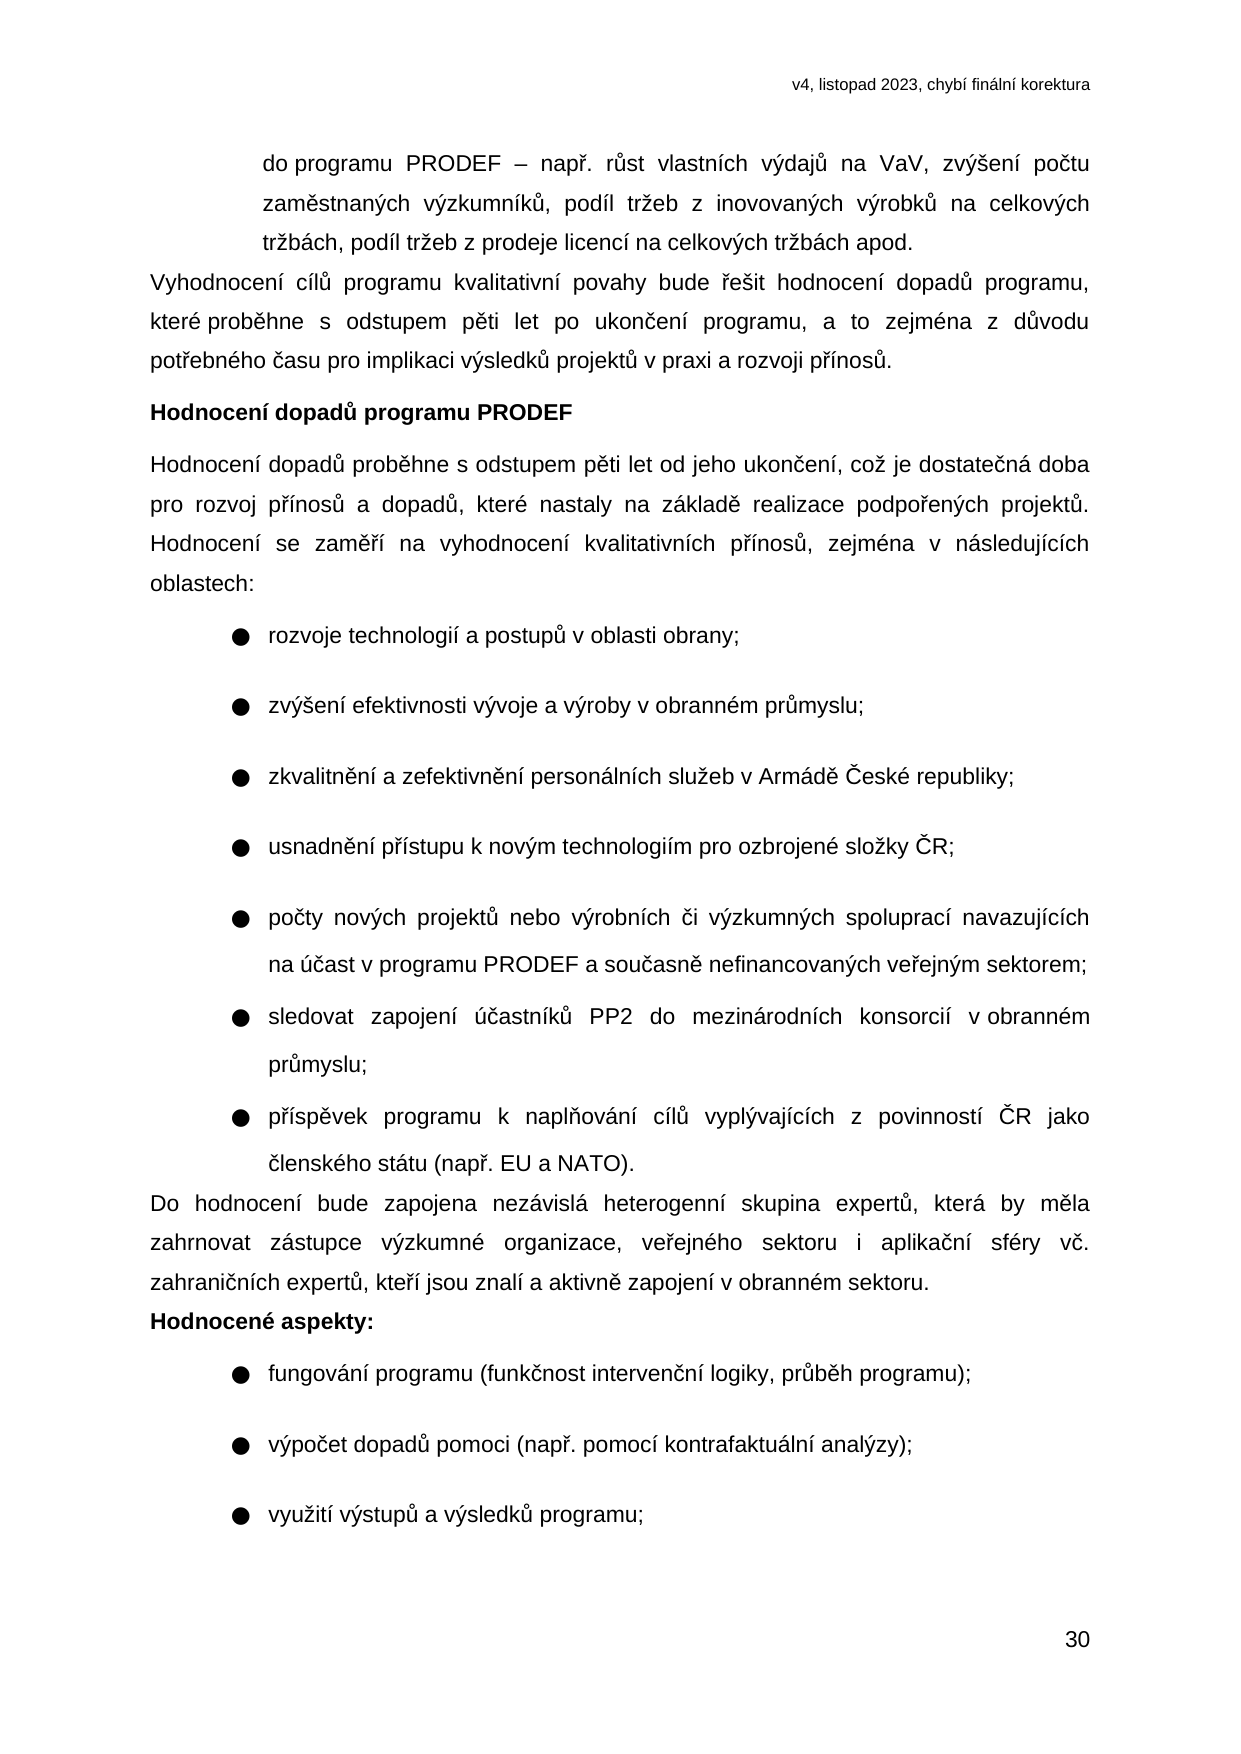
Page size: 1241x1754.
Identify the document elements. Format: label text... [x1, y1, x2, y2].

text Do hodnocení bude zapojena nezávislá heterogenní skupina expertů, která by měla zahrnovat zástupce výzkumné organizace, veřejného sektoru i aplikační sféry vč. zahraničních expertů, kteří jsou znalí a aktivně zapojení v obranném sektoru. [150, 1190, 1090, 1295]
text Vyhodnocení cílů programu kvalitativní povahy bude řešit hodnocení dopadů programu, které proběhne s odstupem pěti let po ukončení programu, a to zejména z důvodu potřebného času pro implikaci výsledků projektů v praxi a rozvoji přínosů. [150, 268, 1090, 374]
text Hodnocení dopadů proběhne s odstupem pěti let od jeho ukončení, což je dostatečná doba pro rozvoj přínosů a dopadů, které nastaly na základě realizace podpořených projektů. Hodnocení se zaměří na vyhodnocení kvalitativních přínosů, zejména v následujících oblastech: [150, 451, 1090, 596]
list příspěvek programu k naplňování cílů vyplývajících z povinností ČR jako členského státu (např. EU a NATO). [231, 1090, 1090, 1177]
list zvýšení efektivnosti vývoje a výroby v obranném průmyslu; [231, 680, 1090, 727]
list zkvalitnění a zefektivnění personálních služeb v Armádě České republiky; [231, 750, 1090, 797]
list sledovat zapojení účastníků PP2 do mezinárodních konsorcií v obranném průmyslu; [231, 991, 1090, 1077]
list rozvoje technologií a postupů v oblasti obrany; [231, 609, 1090, 656]
list počty nových projektů nebo výrobních či výzkumných spoluprací navazujících na účast v programu PRODEF a současně nefinancovaných veřejným sektorem; [231, 891, 1090, 977]
list fungování programu (funkčnost intervenční logiky, průběh programu); [231, 1348, 1090, 1394]
list usnadnění přístupu k novým technologiím pro ozbrojené složky ČR; [231, 821, 1090, 867]
subtitle Hodnocení dopadů programu PRODEF [150, 399, 1090, 426]
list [225, 150, 1090, 255]
list výpočet dopadů pomoci (např. pomocí kontrafaktuální analýzy); [231, 1418, 1090, 1465]
text Hodnocené aspekty: [150, 1308, 1090, 1334]
list využití výstupů a výsledků programu; [231, 1488, 1090, 1535]
